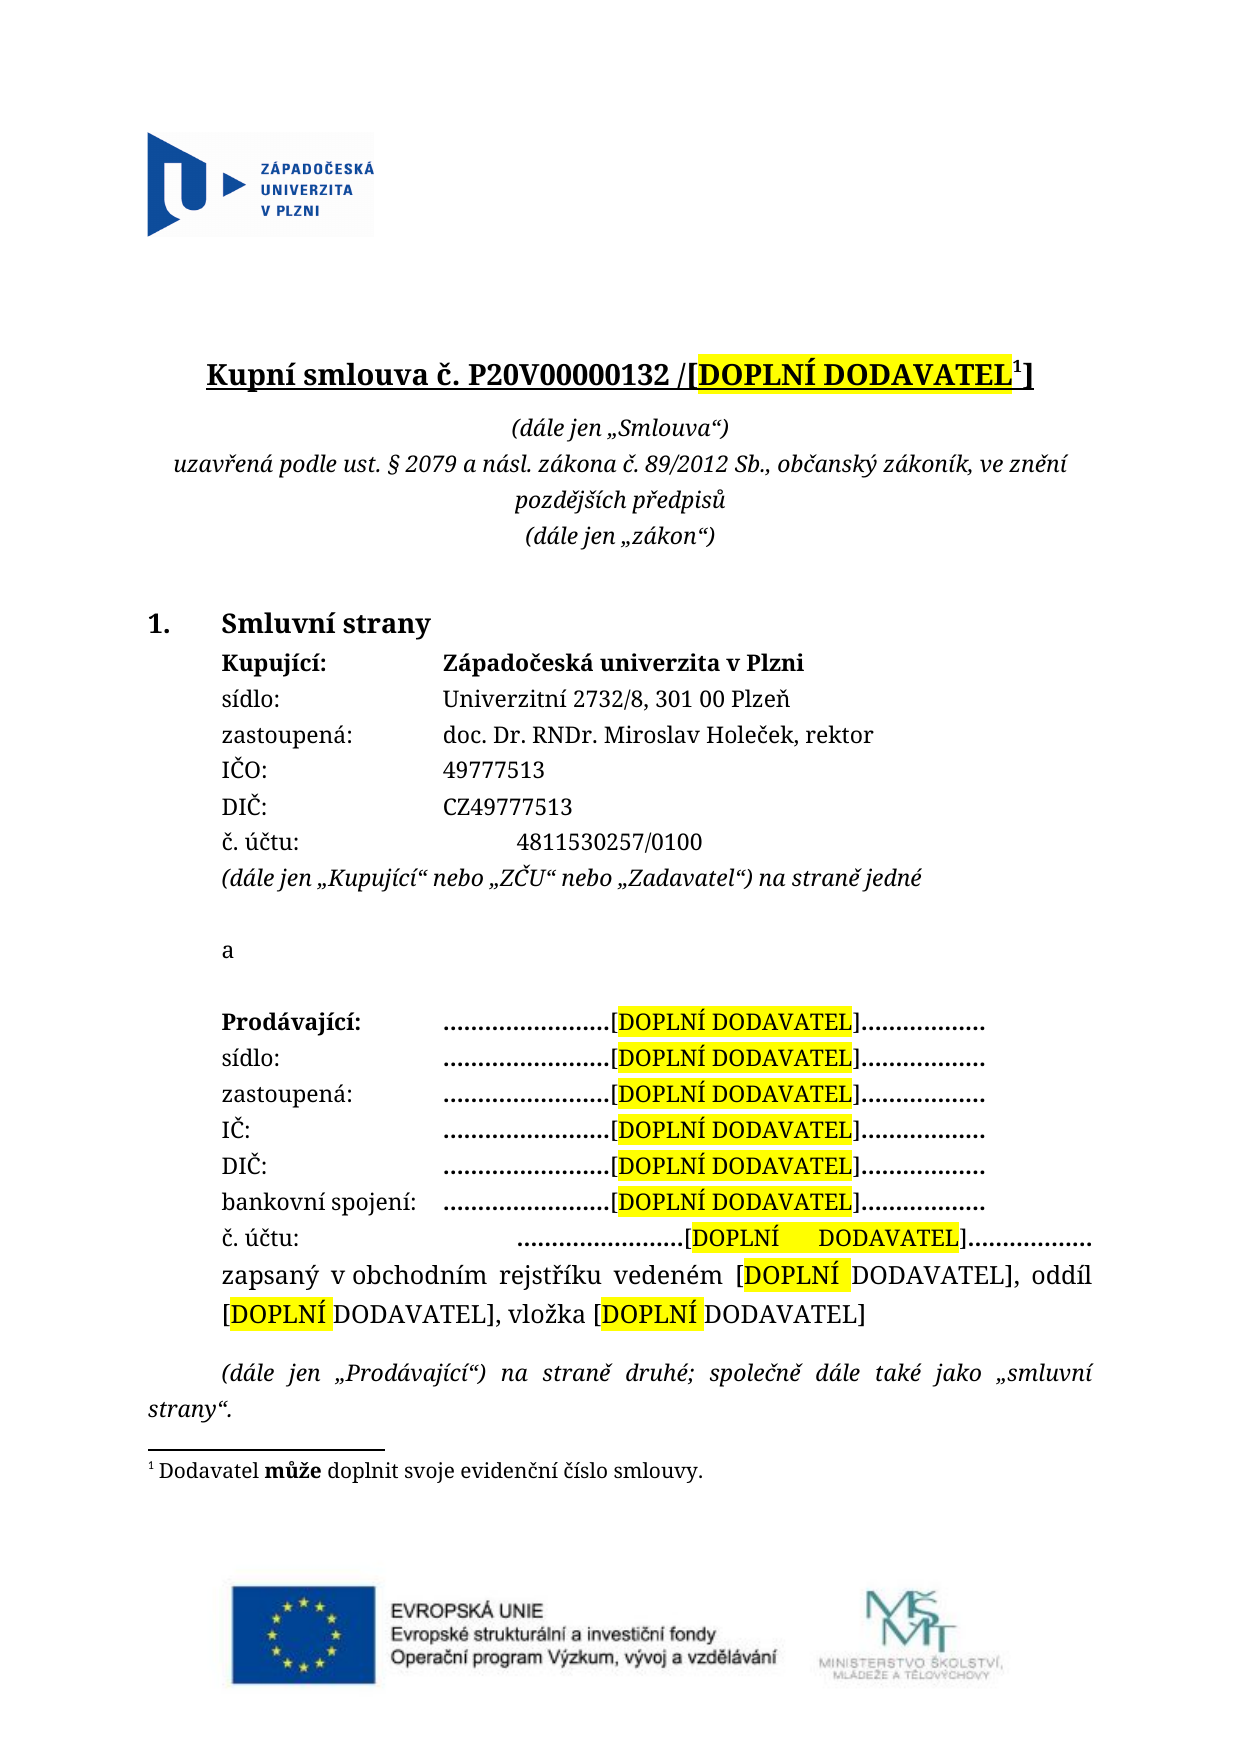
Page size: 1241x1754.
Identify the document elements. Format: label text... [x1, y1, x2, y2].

text zastoupená: ……………………[DOPLNÍ DODAVATEL]……………… [221, 1078, 618, 1109]
text sídlo: ……………………[DOPLNÍ DODAVATEL]……………… [221, 1042, 618, 1073]
text (dále jen „Prodávající“) na straně druhé; společně dále také jako „smluvní strany“. [148, 1357, 1093, 1424]
text IČO: 49777513 [221, 754, 1093, 786]
text bankovní spojení: ……………………[DOPLNÍ DODAVATEL]……………… [148, 1186, 618, 1217]
text IČ: ……………………[DOPLNÍ DODAVATEL]……………… [852, 1114, 1093, 1145]
text Kupní smlouva č. P20V00000132 /[DOPLNÍ DODAVATEL] [148, 354, 698, 394]
text 1. Smluvní strany [148, 604, 1093, 641]
text č. účtu: 4811530257/0100 [221, 826, 1093, 858]
text (dále jen „Kupující“ nebo „ZČU“ nebo „Zadavatel“) na straně jedné [221, 862, 1093, 893]
text Prodávající: ……………………[DOPLNÍ DODAVATEL]……………… [148, 1006, 618, 1037]
picture [160, 1538, 1081, 1720]
text sídlo: Univerzitní 2732/8, 301 00 Plzeň [221, 683, 1093, 714]
text (dále jen „Smlouva“) [148, 412, 1093, 443]
text Kupující: Západočeská univerzita v Plzni [221, 647, 1093, 678]
text č. účtu: ……………………[DOPLNÍ DODAVATEL]……………… zapsaný v obchodním rejstříku vedeném [DOPLNÍ DODAVATEL], oddíl [DOPLNÍ DODAVATEL], vložka [DOPLNÍ DODAVATEL] [221, 1222, 1093, 1331]
text zastoupená: doc. Dr. RNDr. Miroslav Holeček, rektor [221, 718, 1093, 750]
text Prodávající: ……………………[DOPLNÍ DODAVATEL]……………… [852, 1006, 1093, 1037]
text DIČ: ……………………[DOPLNÍ DODAVATEL]……………… [852, 1150, 1093, 1181]
text DIČ: CZ49777513 [221, 790, 1093, 822]
text sídlo: ……………………[DOPLNÍ DODAVATEL]……………… [852, 1042, 1093, 1073]
text uzavřená podle ust. § 2079 a násl. zákona č. 89/2012 Sb., občanský zákoník, ve znění pozdějších předpisů [148, 448, 1093, 515]
text DIČ: ……………………[DOPLNÍ DODAVATEL]……………… [221, 1150, 618, 1181]
text IČ: ……………………[DOPLNÍ DODAVATEL]……………… [221, 1114, 618, 1145]
text Kupní smlouva č. P20V00000132 /[DOPLNÍ DODAVATEL] [1012, 354, 1093, 394]
picture [147, 132, 374, 237]
text bankovní spojení: ……………………[DOPLNÍ DODAVATEL]……………… [852, 1186, 1093, 1217]
text a [221, 934, 1093, 965]
text (dále jen „zákon“) [148, 520, 1093, 551]
text zastoupená: ……………………[DOPLNÍ DODAVATEL]……………… [852, 1078, 1093, 1109]
